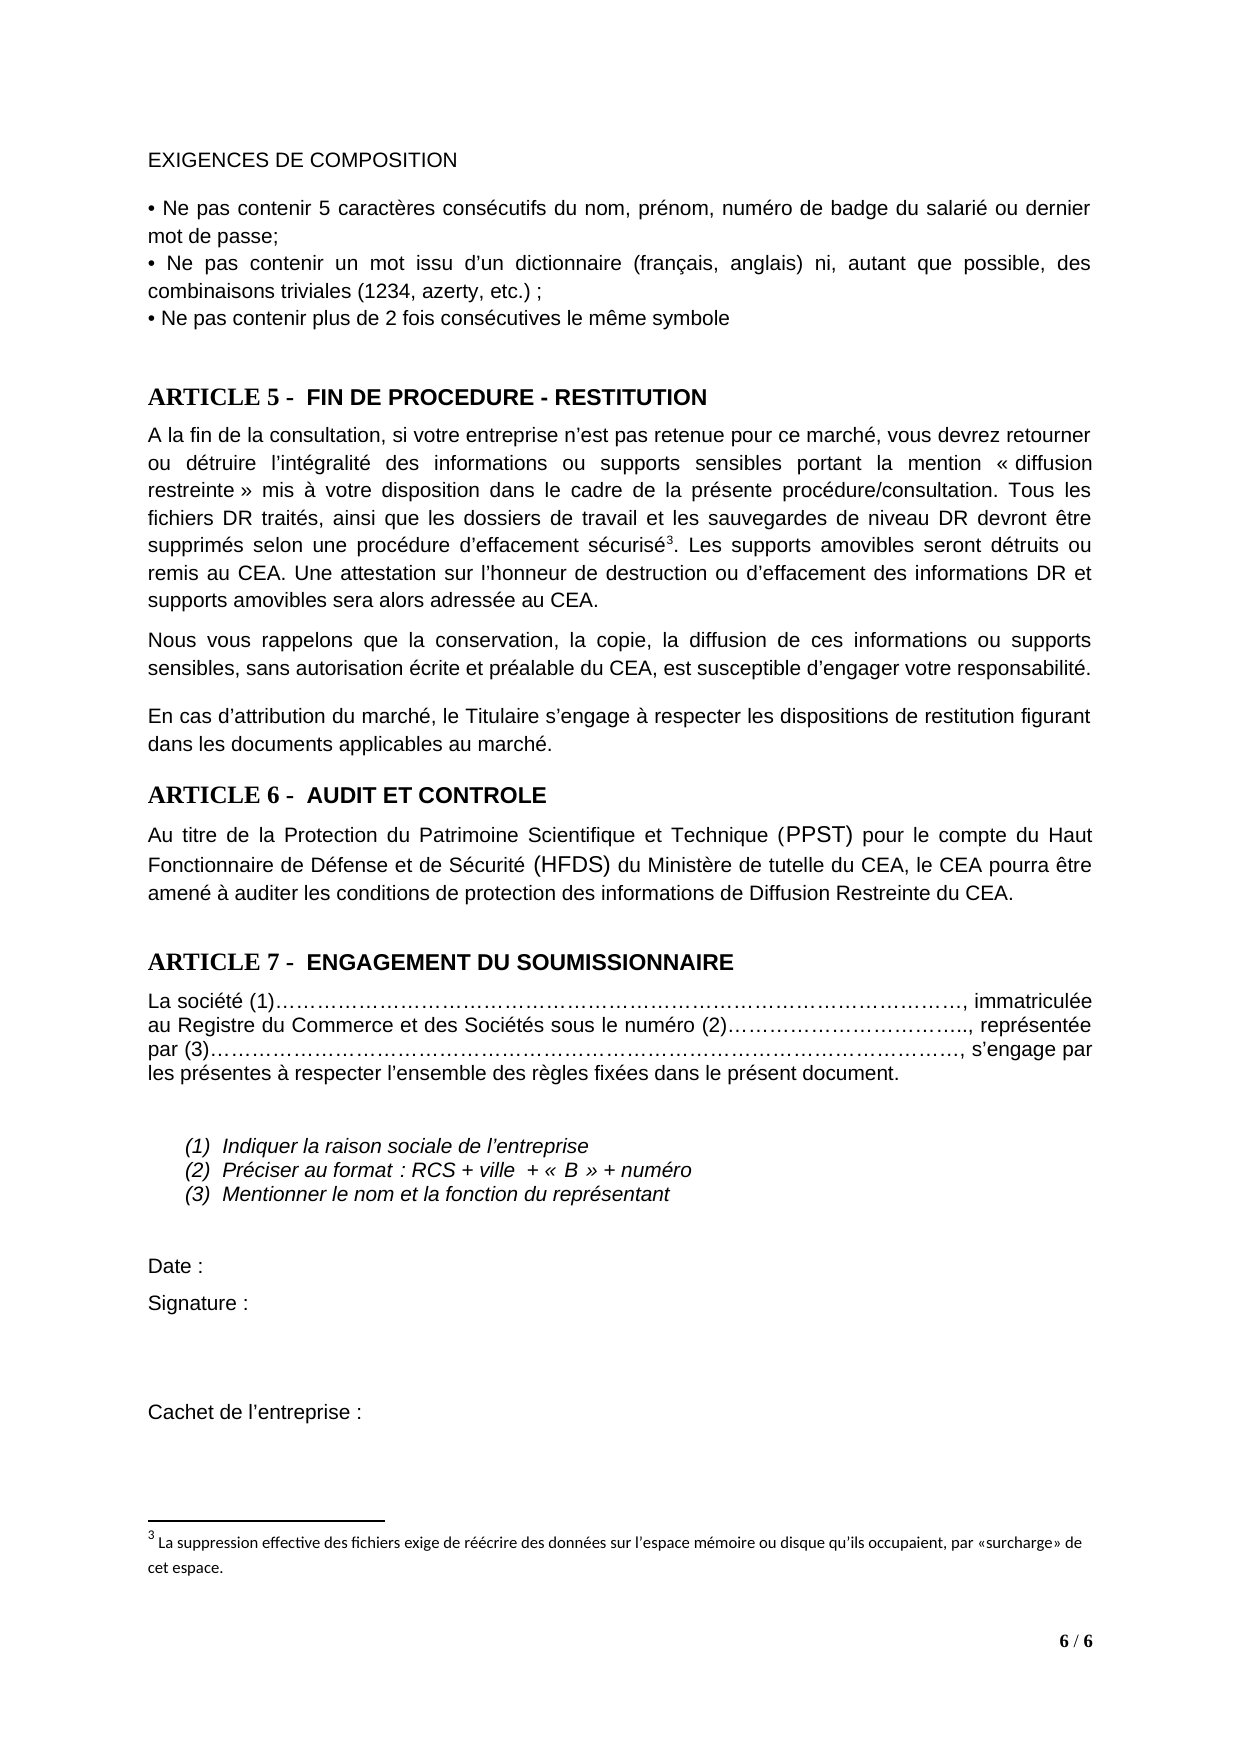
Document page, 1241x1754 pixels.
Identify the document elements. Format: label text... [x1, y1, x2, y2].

text Au titre de la Protection du Patrimoine Scientifique et Technique (PPST) pour le compte du Haut Fonctionnaire de Défense et de Sécurité (HFDS) du Ministère de tutelle du CEA, le CEA pourra être amené à auditer les conditions de protection des informations de Diffusion Restreinte du CEA. [148, 821, 1093, 905]
subtitle AUDIT ET CONTROLE [148, 780, 1093, 808]
subtitle ENGAGEMENT DU SOUMISSIONNAIRE [148, 947, 1093, 976]
text Signature : [148, 1291, 1093, 1315]
text La société (1)………………………………………………………………………………………, immatriculée au Registre du Commerce et des Sociétés sous le numéro (2)…………………………….., représentée par (3)………………………………………………………………………………………………, s’engage par les présentes à respecter l’ensemble des règles fixées dans le présent document. [148, 989, 1093, 1084]
list Préciser au format : RCS + ville + « B » + numéro [185, 1157, 1093, 1181]
text Cachet de l’entreprise : [148, 1400, 1093, 1424]
subtitle FIN DE PROCEDURE - RESTITUTION [148, 382, 1093, 411]
text • Ne pas contenir plus de 2 fois consécutives le même symbole [148, 306, 1093, 330]
text A la fin de la consultation, si votre entreprise n’est pas retenue pour ce marché, vous devrez retourner ou détruire l’intégralité des informations ou supports sensibles portant la mention « diffusion restreinte » mis à votre disposition dans le cadre de la présente procédure/consultation. Tous les fichiers DR traités, ainsi que les dossiers de travail et les sauvegardes de niveau DR devront être supprimés selon une procédure d’effacement sécurisé. Les supports amovibles seront détruits ou remis au CEA. Une attestation sur l’honneur de destruction ou d’effacement des informations DR et supports amovibles sera alors adressée au CEA. [148, 423, 1093, 612]
text • Ne pas contenir un mot issu d’un dictionnaire (français, anglais) ni, autant que possible, des combinaisons triviales (1234, azerty, etc.) ; [148, 251, 1093, 302]
text En cas d’attribution du marché, le Titulaire s’engage à respecter les dispositions de restitution figurant dans les documents applicables au marché. [148, 704, 1093, 755]
list Indiquer la raison sociale de l’entreprise [185, 1133, 1093, 1157]
text • Ne pas contenir 5 caractères consécutifs du nom, prénom, numéro de badge du salarié ou dernier mot de passe; [148, 196, 1093, 247]
text Date : [148, 1254, 1093, 1278]
list Mentionner le nom et la fonction du représentant [185, 1181, 1093, 1205]
text Nous vous rappelons que la conservation, la copie, la diffusion de ces informations ou supports sensibles, sans autorisation écrite et préalable du CEA, est susceptible d’engager votre responsabilité. [148, 628, 1093, 679]
text EXIGENCES DE COMPOSITION [148, 148, 1093, 172]
